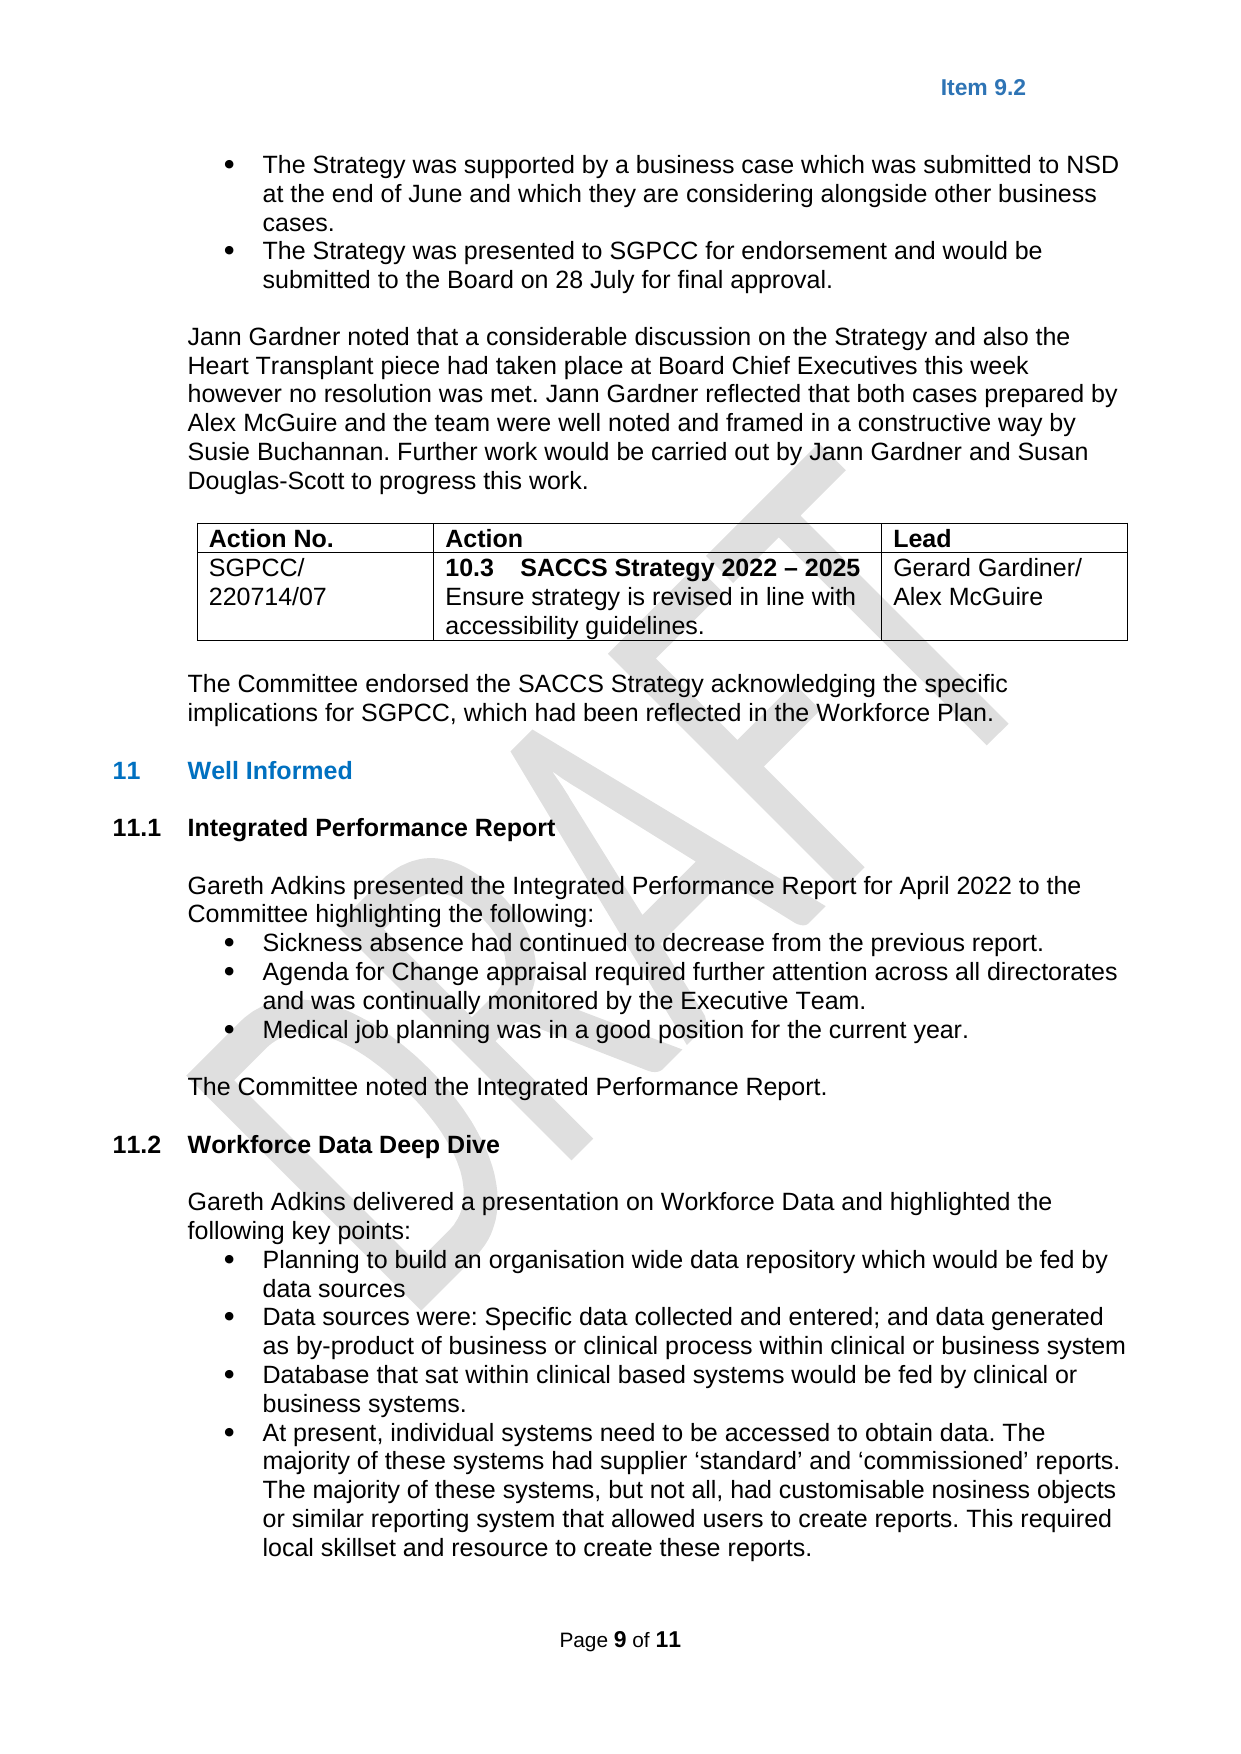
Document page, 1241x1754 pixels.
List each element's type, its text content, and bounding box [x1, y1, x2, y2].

text Gareth Adkins presented the Integrated Performance Report for April 2022 to the Committee highlighting the following: [187, 871, 1128, 928]
text The Committee noted the Integrated Performance Report. [112, 1072, 1128, 1101]
text 11.2 Workforce Data Deep Dive [112, 1130, 1128, 1158]
table_header Lead [882, 524, 1127, 552]
list The Strategy was supported by a business case which was submitted to NSD at the end of June and which they are considering alongside other business cases. [225, 150, 1128, 236]
list Data sources were: Specific data collected and entered; and data generated as by-product of business or clinical process within clinical or business system [225, 1302, 1128, 1360]
text Gareth Adkins delivered a presentation on Workforce Data and highlighted the following key points: [187, 1187, 1128, 1245]
list Sickness absence had continued to decrease from the previous report. [225, 928, 1128, 957]
text 11 Well Informed [112, 756, 1128, 784]
table_header Action [434, 524, 881, 552]
table_cell SGPCC/220714/07 [198, 553, 433, 639]
list The Strategy was presented to SGPCC for endorsement and would be submitted to the Board on 28 July for final approval. [225, 236, 1128, 294]
list Database that sat within clinical based systems would be fed by clinical or business systems. [225, 1360, 1128, 1417]
table_header Action No. [198, 524, 433, 552]
list Medical job planning was in a good position for the current year. [225, 1014, 1128, 1043]
text 11.1 Integrated Performance Report [112, 813, 1128, 842]
list Agenda for Change appraisal required further attention across all directorates and was continually monitored by the Executive Team. [225, 957, 1128, 1014]
text The Committee endorsed the SACCS Strategy acknowledging the specific implications for SGPCC, which had been reflected in the Workforce Plan. [187, 669, 1128, 727]
table_cell Gerard Gardiner/ Alex McGuire [882, 553, 1127, 639]
table_cell 10.3 SACCS Strategy 2022 – 2025 Ensure strategy is revised in line with accessibility guidelines. [434, 553, 881, 639]
list Planning to build an organisation wide data repository which would be fed by data sources [225, 1245, 1128, 1302]
list At present, individual systems need to be accessed to obtain data. The majority of these systems had supplier ‘standard’ and ‘commissioned’ reports. The majority of these systems, but not all, had customisable nosiness objects or similar reporting system that allowed users to create reports. This required local skillset and resource to create these reports. [225, 1417, 1128, 1561]
text Jann Gardner noted that a considerable discussion on the Strategy and also the Heart Transplant piece had taken place at Board Chief Executives this week however no resolution was met. Jann Gardner reflected that both cases prepared by Alex McGuire and the team were well noted and framed in a constructive way by Susie Buchannan. Further work would be carried out by Jann Gardner and Susan Douglas-Scott to progress this work. [187, 322, 1128, 494]
